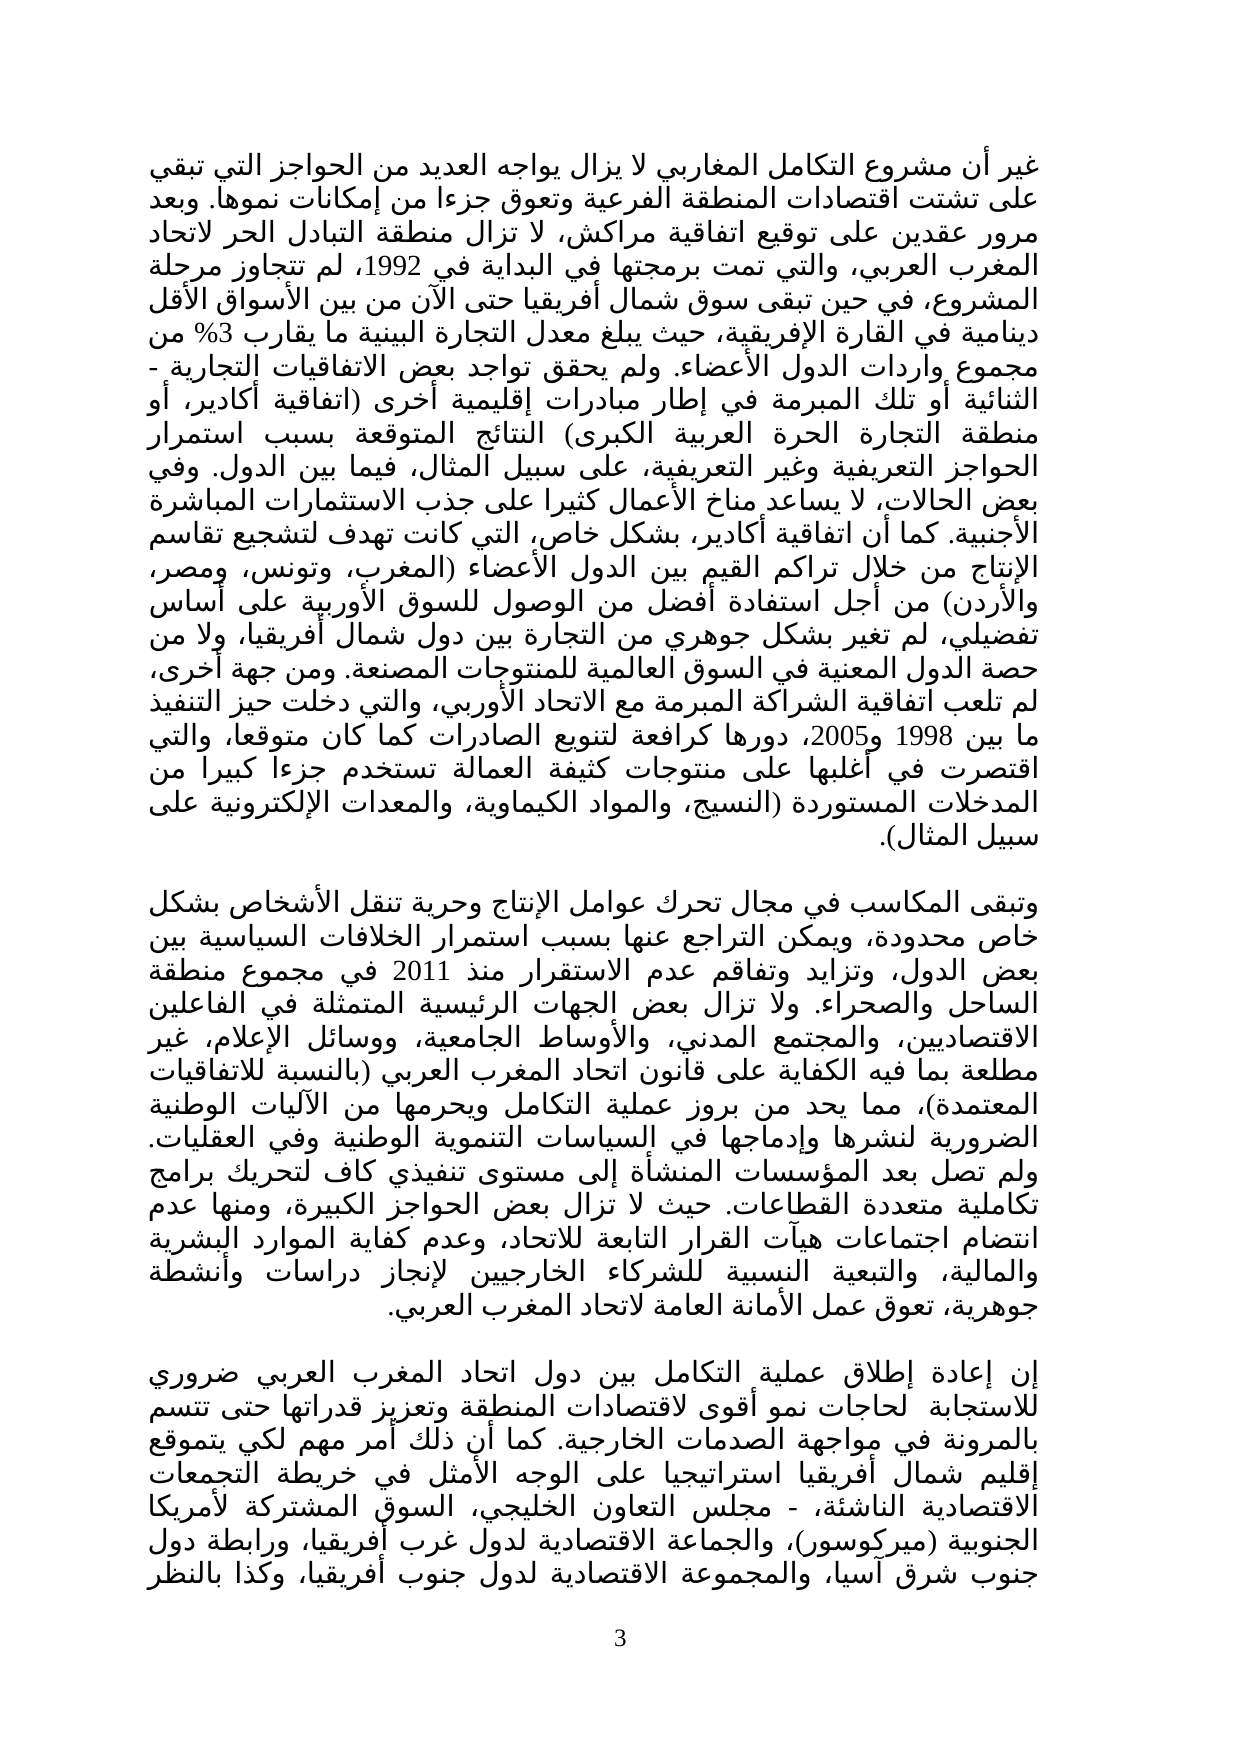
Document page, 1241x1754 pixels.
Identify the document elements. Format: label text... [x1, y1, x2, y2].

text وتبقى المكاسب في مجال تحرك عوامل الإنتاج وحرية تنقل الأشخاص بشكل خاص محدودة، ويمكن التراجع عنها بسبب استمرار الخلافات السياسية بين بعض الدول، وتزايد وتفاقم عدم الاستقرار منذ 2011 في مجموع منطقة الساحل والصحراء. ولا تزال بعض الجهات الرئيسية المتمثلة في الفاعلين الاقتصاديين، والمجتمع المدني، والأوساط الجامعية، ووسائل الإعلام، غير مطلعة بما فيه الكفاية على قانون اتحاد المغرب العربي (بالنسبة للاتفاقيات المعتمدة)، مما يحد من بروز عملية التكامل ويحرمها من الآليات الوطنية الضرورية لنشرها وإدماجها في السياسات التنموية الوطنية وفي العقليات. ولم تصل بعد المؤسسات المنشأة إلى مستوى تنفيذي كاف لتحريك برامج تكاملية متعددة القطاعات. حيث لا تزال بعض الحواجز الكبيرة، ومنها عدم انتضام اجتماعات هيآت القرار التابعة للاتحاد، وعدم كفاية الموارد البشرية والمالية، والتبعية النسبية للشركاء الخارجيين لإنجاز دراسات وأنشطة جوهرية، تعوق عمل الأمانة العامة لاتحاد المغرب العربي. [148, 886, 1040, 1322]
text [148, 1355, 1040, 1590]
text غير أن مشروع التكامل المغاربي لا يزال يواجه العديد من الحواجز التي تبقي على تشتت اقتصادات المنطقة الفرعية وتعوق جزءا من إمكانات نموها. وبعد مرور عقدين على توقيع اتفاقية مراكش، لا تزال منطقة التبادل الحر لاتحاد المغرب العربي، والتي تمت برمجتها في البداية في 1992، لم تتجاوز مرحلة المشروع، في حين تبقى سوق شمال أفريقيا حتى الآن من بين الأسواق الأقل دينامية في القارة الإفريقية، حيث يبلغ معدل التجارة البينية ما يقارب 3% من مجموع واردات الدول الأعضاء. ولم يحقق تواجد بعض الاتفاقيات التجارية - الثنائية أو تلك المبرمة في إطار مبادرات إقليمية أخرى (اتفاقية أكادير، أو منطقة التجارة الحرة العربية الكبرى) النتائج المتوقعة بسبب استمرار الحواجز التعريفية وغير التعريفية، على سبيل المثال، فيما بين الدول. وفي بعض الحالات، لا يساعد مناخ الأعمال كثيرا على جذب الاستثمارات المباشرة الأجنبية. كما أن اتفاقية أكادير، بشكل خاص، التي كانت تهدف لتشجيع تقاسم الإنتاج من خلال تراكم القيم بين الدول الأعضاء (المغرب، وتونس، ومصر، والأردن) من أجل استفادة أفضل من الوصول للسوق الأوربية على أساس تفضيلي، لم تغير بشكل جوهري من التجارة بين دول شمال أفريقيا، ولا من حصة الدول المعنية في السوق العالمية للمنتوجات المصنعة. ومن جهة أخرى، لم تلعب اتفاقية الشراكة المبرمة مع الاتحاد الأوربي، والتي دخلت حيز التنفيذ ما بين 1998 و2005، دورها كرافعة لتنويع الصادرات كما كان متوقعا، والتي اقتصرت في أغلبها على منتوجات كثيفة العمالة تستخدم جزءا كبيرا من المدخلات المستوردة (النسيج، والمواد الكيماوية، والمعدات الإلكترونية على سبيل المثال). [148, 148, 1040, 852]
